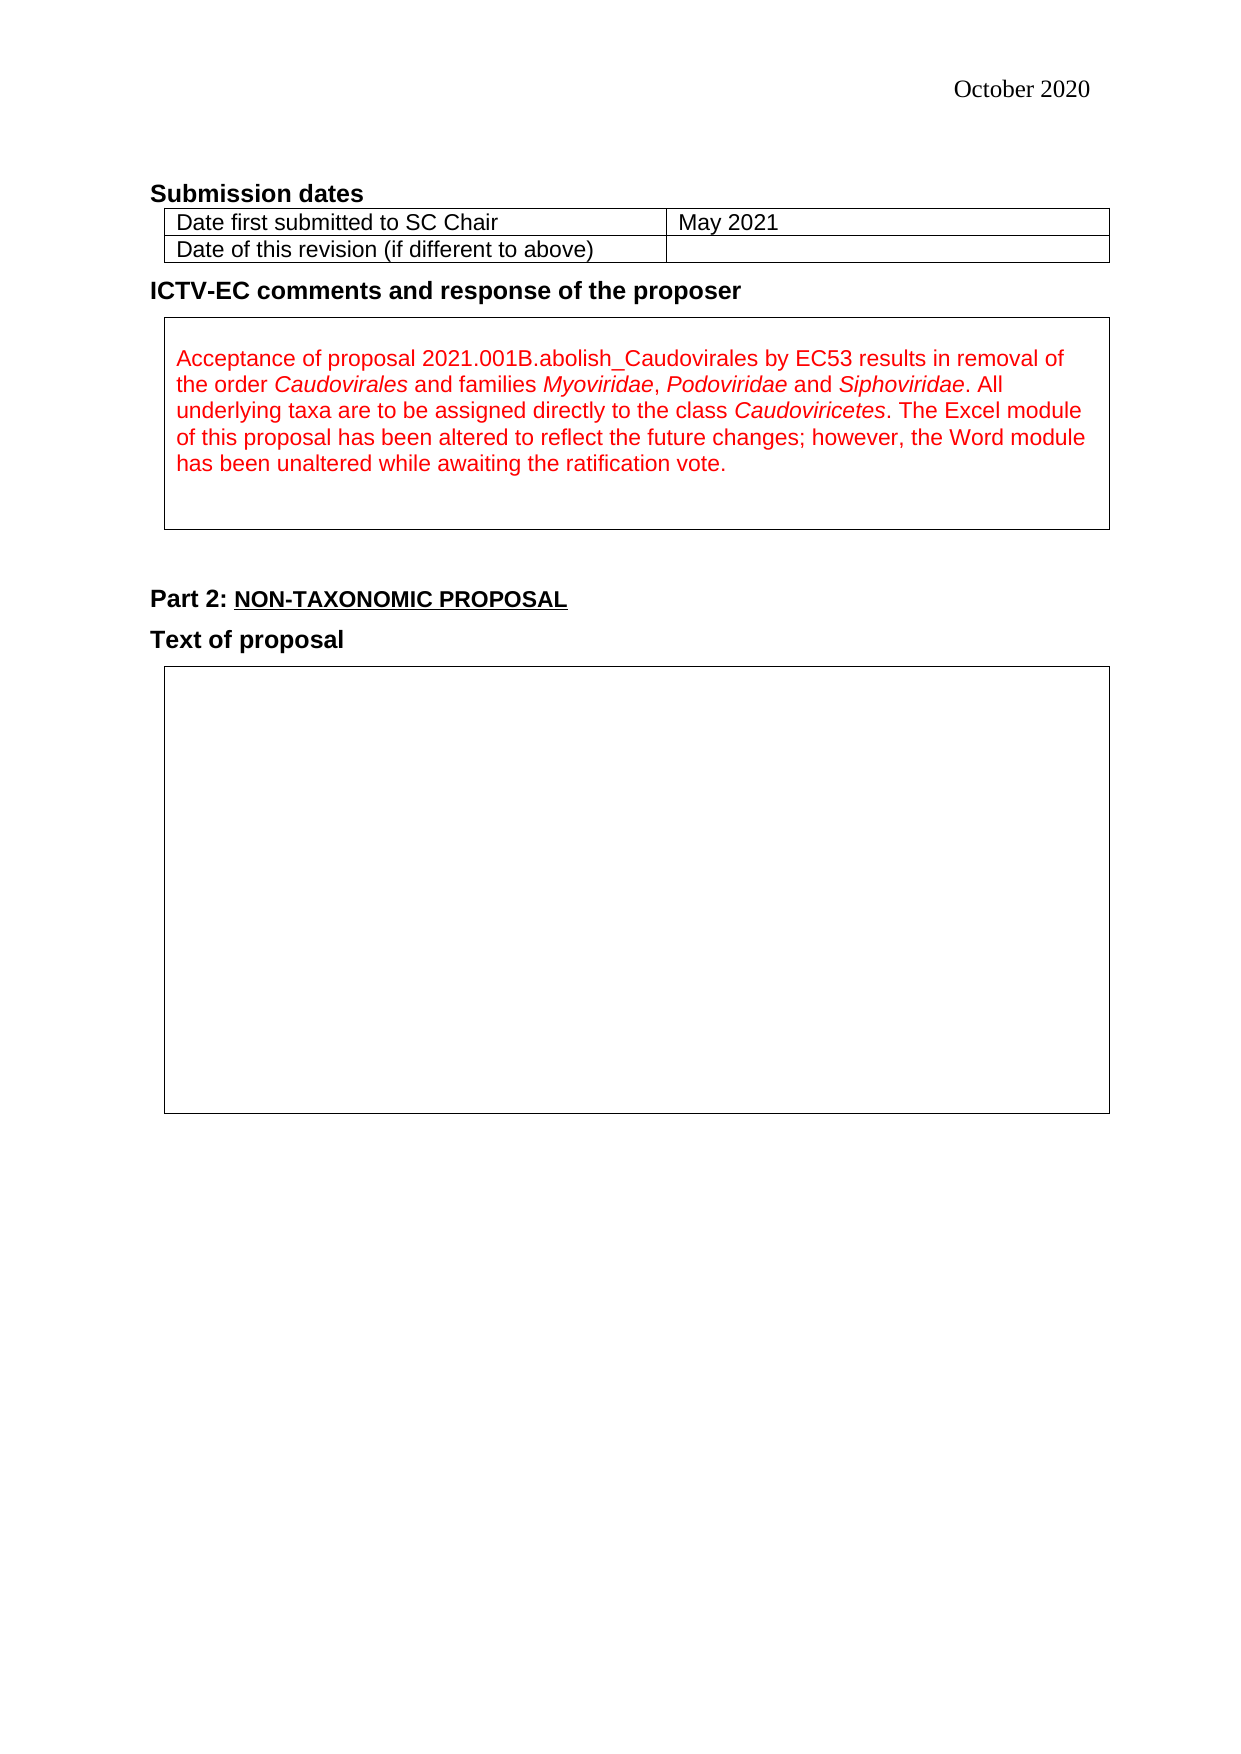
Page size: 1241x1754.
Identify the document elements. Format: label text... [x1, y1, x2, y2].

text Text of proposal [150, 625, 1090, 654]
table_header [165, 667, 1109, 1113]
text Submission dates [150, 179, 1090, 207]
table_cell [667, 236, 1109, 262]
table_header May 2021 [667, 209, 1109, 235]
table_cell Date of this revision (if different to above) [165, 236, 666, 262]
text ICTV-EC comments and response of the proposer [150, 276, 1090, 304]
text Part 2: NON-TAXONOMIC PROPOSAL [150, 584, 1090, 612]
table_header Acceptance of proposal 2021.001B.abolish_Caudovirales by EC53 results in removal of the order Caudovirales and families Myoviridae, Podoviridae and Siphoviridae. All underlying taxa are to be assigned directly to the class Caudoviricetes. The Excel module of this proposal has been altered to reflect the future changes; however, the Word module has been unaltered while awaiting the ratification vote. [165, 318, 1109, 529]
table_header Date first submitted to SC Chair [165, 209, 666, 235]
